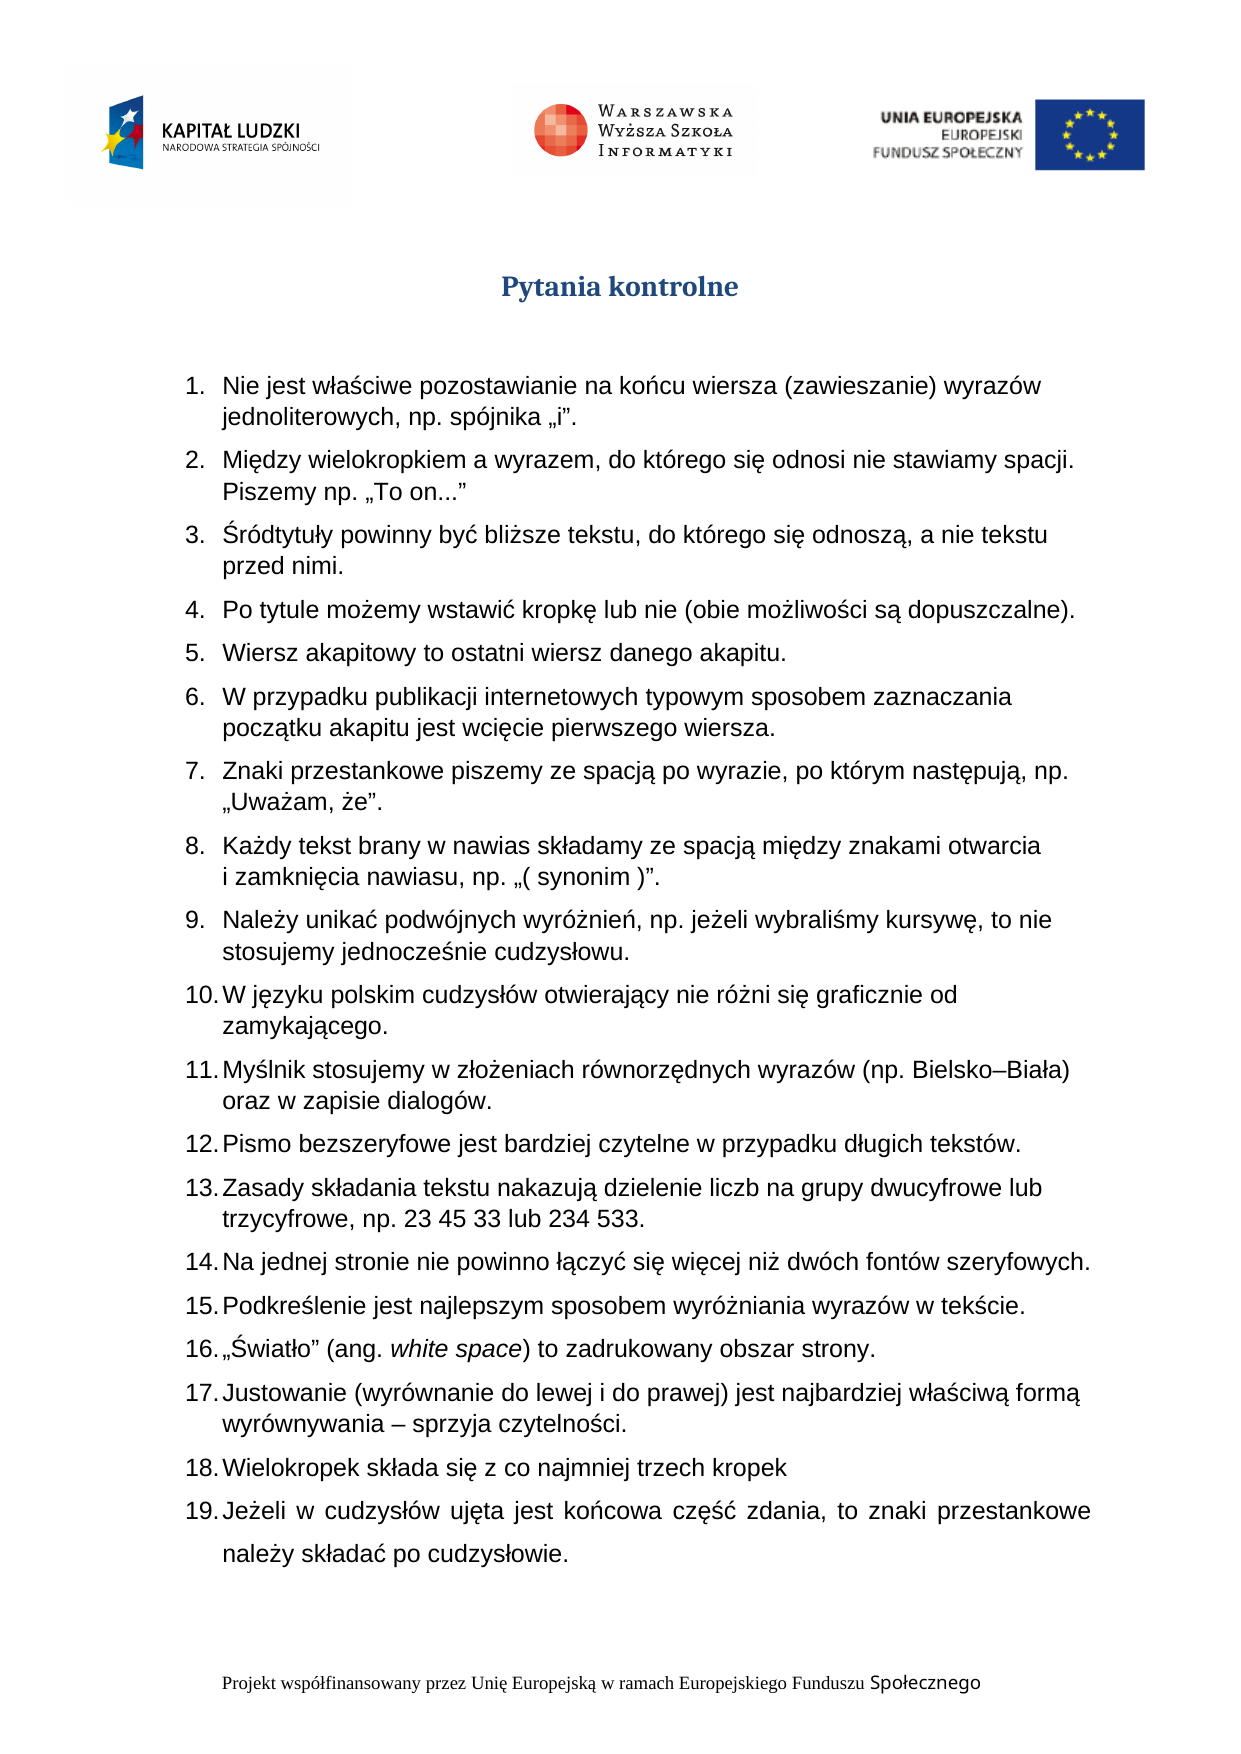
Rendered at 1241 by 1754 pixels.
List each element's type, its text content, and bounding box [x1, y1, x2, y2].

list Myślnik stosujemy w złożeniach równorzędnych wyrazów (np. Bielsko–Biała) oraz w zapisie dialogów. [185, 1055, 1093, 1114]
list Zasady składania tekstu nakazują dzielenie liczb na grupy dwucyfrowe lub trzycyfrowe, np. 23 45 33 lub 234 533. [185, 1173, 1093, 1233]
list Każdy tekst brany w nawias składamy ze spacją między znakami otwarcia i zamknięcia nawiasu, np. „( synonim )”. [185, 831, 1093, 891]
list Wiersz akapitowy to ostatni wiersz danego akapitu. [185, 638, 1093, 667]
list W przypadku publikacji internetowych typowym sposobem zaznaczania początku akapitu jest wcięcie pierwszego wiersza. [185, 682, 1093, 742]
picture [513, 83, 757, 177]
list Na jednej stronie nie powinno łączyć się więcej niż dwóch fontów szeryfowych. [185, 1247, 1093, 1276]
list Pismo bezszeryfowe jest bardziej czytelne w przypadku długich tekstów. [185, 1129, 1093, 1158]
list Podkreślenie jest najlepszym sposobem wyróżniania wyrazów w tekście. [185, 1291, 1093, 1320]
list Po tytule możemy wstawić kropkę lub nie (obie możliwości są dopuszczalne). [185, 595, 1093, 623]
list Nie jest właściwe pozostawianie na końcu wiersza (zawieszanie) wyrazów jednoliterowych, np. spójnika „i”. [185, 371, 1093, 431]
list Między wielokropkiem a wyrazem, do którego się odnosi nie stawiamy spacji. Piszemy np. „To on...” [185, 446, 1093, 505]
list Jeżeli w cudzysłów ujęta jest końcowa część zdania, to znaki przestankowe należy składać po cudzysłowie. [185, 1496, 1093, 1568]
text Pytania kontrolne [148, 270, 1093, 304]
list „Światło” (ang. white space) to zadrukowany obszar strony. [185, 1334, 1093, 1363]
list Śródtytuły powinny być bliższe tekstu, do którego się odnoszą, a nie tekstu przed nimi. [185, 520, 1093, 580]
list Wielokropek składa się z co najmniej trzech kropek [185, 1453, 1093, 1481]
list Należy unikać podwójnych wyróżnień, np. jeżeli wybraliśmy kursywę, to nie stosujemy jednocześnie cudzysłowu. [185, 906, 1093, 965]
list Justowanie (wyrównanie do lewej i do prawej) jest najbardziej właściwą formą wyrównywania – sprzyja czytelności. [185, 1378, 1093, 1438]
list Znaki przestankowe piszemy ze spacją po wyrazie, po którym następują, np. „Uważam, że”. [185, 756, 1093, 816]
list W języku polskim cudzysłów otwierający nie różni się graficznie od zamykającego. [185, 980, 1093, 1040]
picture [65, 59, 354, 206]
